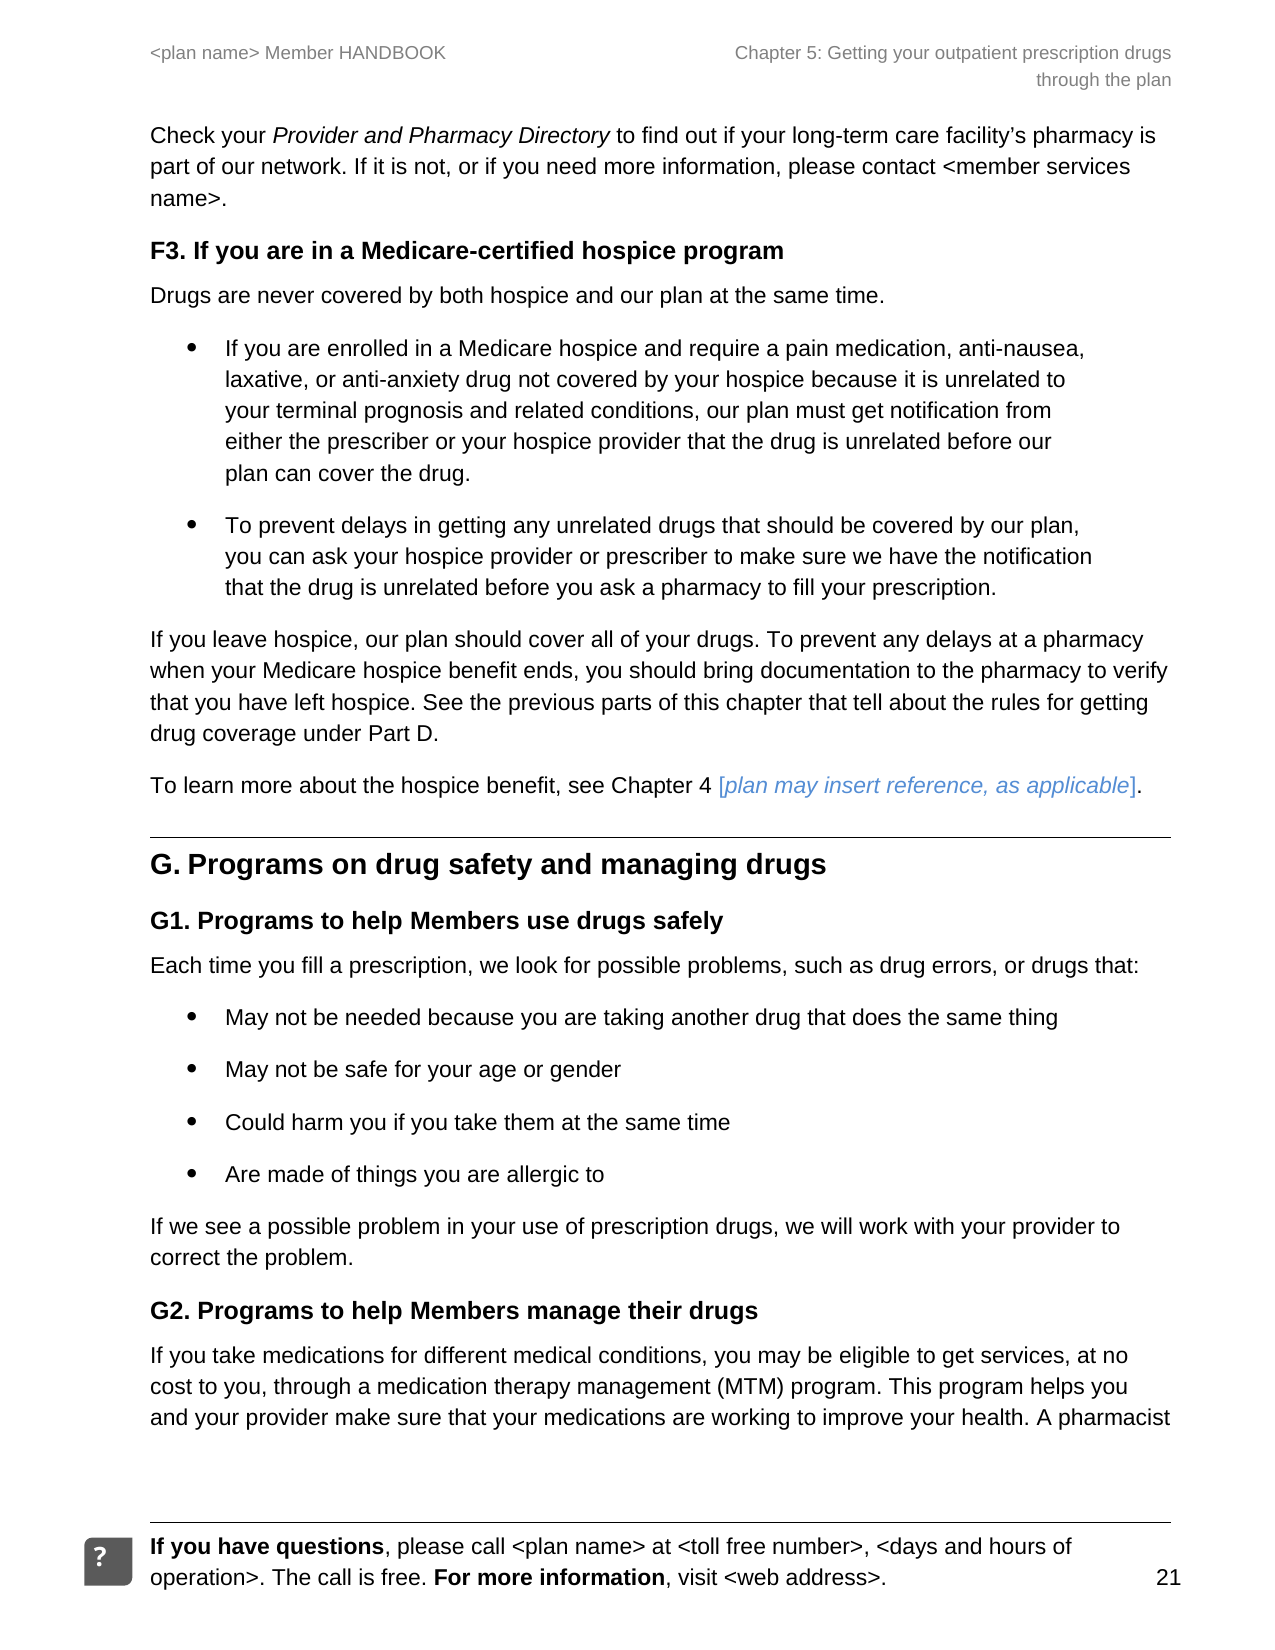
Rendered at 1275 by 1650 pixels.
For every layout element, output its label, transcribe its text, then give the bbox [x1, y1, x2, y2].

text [150, 1338, 1171, 1432]
text If we see a possible problem in your use of prescription drugs, we will work with your provider to correct the problem. [150, 1209, 1171, 1272]
list To learn more about the hospice benefit, see Chapter 4 [plan may insert reference, as applicable]. [150, 768, 1171, 800]
subtitle Programs on drug safety and managing drugs [150, 838, 1171, 882]
text Are made of things you are allergic to [187, 1157, 1096, 1188]
text May not be needed because you are taking another drug that does the same thing [187, 1001, 1096, 1032]
subtitle F3. If you are in a Medicare-certified hospice program [150, 233, 1096, 266]
text Drugs are never covered by both hospice and our plan at the same time. [150, 279, 1171, 310]
text If you are enrolled in a Medicare hospice and require a pain medication, anti-nausea, laxative, or anti-anxiety drug not covered by your hospice because it is unrelated to your terminal prognosis and related conditions, our plan must get notification from either the prescriber or your hospice provider that the drug is unrelated before our plan can cover the drug. [187, 331, 1096, 487]
text To prevent delays in getting any unrelated drugs that should be covered by our plan, you can ask your hospice provider or prescriber to make sure we have the notification that the drug is unrelated before you ask a pharmacy to fill your prescription. [187, 508, 1096, 602]
subtitle G1. Programs to help Members use drugs safely [150, 903, 1096, 936]
subtitle G2. Programs to help Members manage their drugs [150, 1292, 1096, 1326]
text If you leave hospice, our plan should cover all of your drugs. To prevent any delays at a pharmacy when your Medicare hospice benefit ends, you should bring documentation to the pharmacy to verify that you have left hospice. See the previous parts of this chapter that tell about the rules for getting drug coverage under Part D. [150, 623, 1171, 748]
text May not be safe for your age or gender [187, 1053, 1096, 1084]
text Each time you fill a prescription, we look for possible problems, such as drug errors, or drugs that: [150, 949, 1171, 980]
text Could harm you if you take them at the same time [187, 1105, 1096, 1136]
text Check your Provider and Pharmacy Directory to find out if your long-term care facility’s pharmacy is part of our network. If it is not, or if you need more information, please contact <member services name>. [150, 118, 1171, 212]
